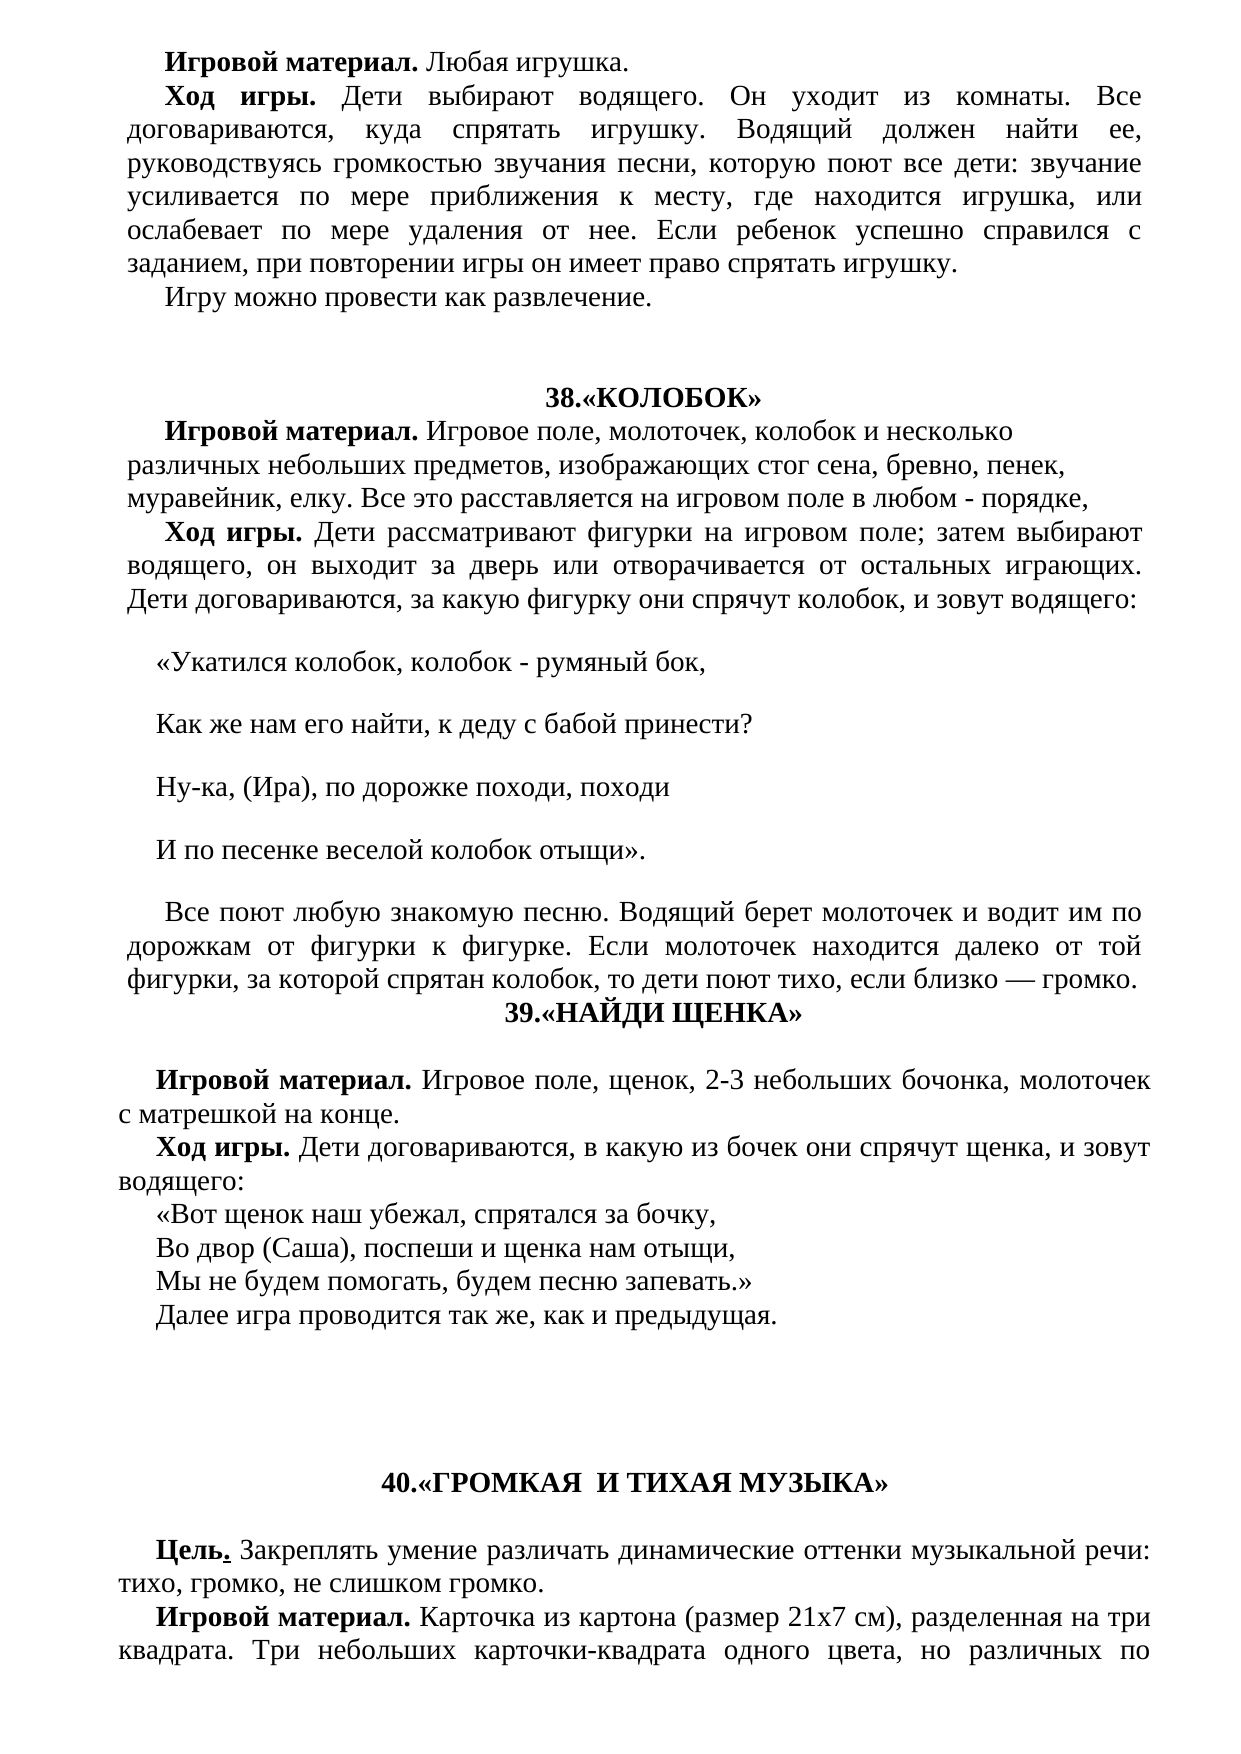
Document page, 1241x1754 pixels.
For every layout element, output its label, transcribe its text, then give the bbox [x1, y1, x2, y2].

text Игровой материал. Любая игрушка. [127, 44, 1143, 78]
text 38.«КОЛОБОК» [127, 380, 1143, 413]
text Ну-ка, (Ира), по дорожке походи, походи [118, 769, 1143, 803]
text Ход игры. Дети рассматривают фигурки на игровом поле; затем выбирают водящего, он выходит за дверь или отворачивается от остальных играющих. Дети договариваются, за какую фигурку они спрячут колобок, и зовут водящего: [127, 514, 1143, 614]
text И по песенке веселой колобок отыщи». [118, 832, 1143, 865]
text Далее игра проводится так же, как и предыдущая. [118, 1297, 1152, 1331]
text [118, 1599, 1152, 1666]
text Игровой материал. Игровое поле, молоточек, колобок и несколько различных небольших предметов, изображающих стог сена, бревно, пенек, муравейник, елку. Все это расставляется на игровом поле в любом - порядке, [127, 413, 1143, 514]
text Цель. Закреплять умение различать динамические оттенки музыкальной речи: тихо, громко, не слишком громко. [118, 1532, 1152, 1599]
text Все поют любую знакомую песню. Водящий берет молоточек и водит им по дорожкам от фигурки к фигурке. Если молоточек находится далеко от той фигурки, за которой спрятан колобок, то дети поют тихо, если близко — громко. [127, 894, 1143, 995]
text 40.«ГРОМКАЯ И ТИХАЯ МУЗЫКА» [118, 1465, 1152, 1498]
text «Вот щенок наш убежал, спрятался за бочку, [118, 1196, 1152, 1230]
text Мы не будем помогать, будем песню запевать.» [118, 1263, 1152, 1297]
text «Укатился колобок, колобок - румяный бок, [118, 644, 1143, 677]
text Ход игры. Дети договариваются, в какую из бочек они спрячут щенка, и зовут водящего: [118, 1129, 1152, 1196]
text Игровой материал. Игровое поле, щенок, 2-3 небольших бочонка, молоточек с матрешкой на конце. [118, 1062, 1152, 1129]
text Ход игры. Дети выбирают водящего. Он уходит из комнаты. Все договариваются, куда спрятать игрушку. Водящий должен найти ее, руководствуясь громкостью звучания песни, которую поют все дети: звучание усиливается по мере приближения к месту, где находится игрушка, или ослабевает по мере удаления от нее. Если ребенок успешно справился с заданием, при повторении игры он имеет право спрятать игрушку. [127, 78, 1143, 279]
text Во двор (Саша), поспеши и щенка нам отыщи, [118, 1230, 1152, 1263]
text 39.«НАЙДИ ЩЕНКА» [118, 995, 1152, 1029]
text Как же нам его найти, к деду с бабой принести? [118, 706, 1143, 740]
text Игру можно провести как развлечение. [127, 279, 1143, 313]
